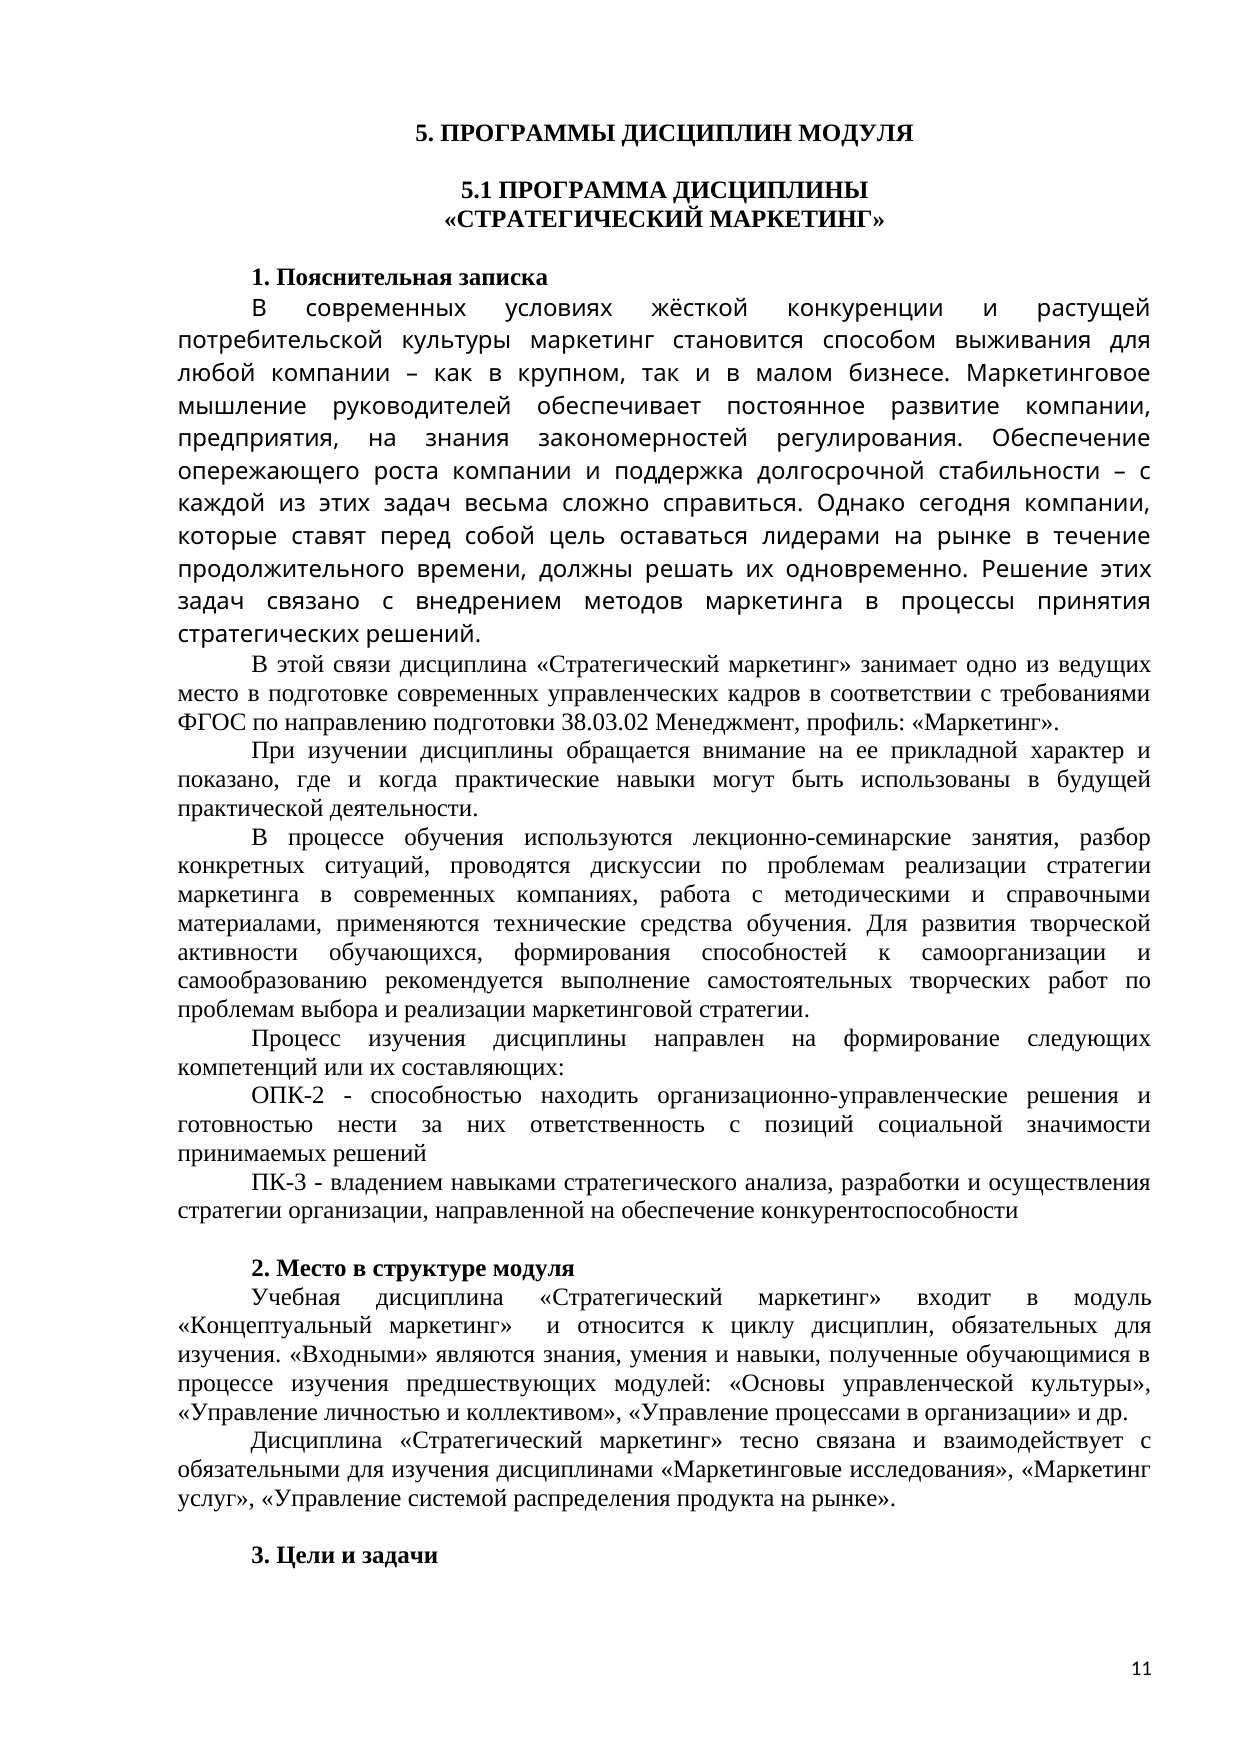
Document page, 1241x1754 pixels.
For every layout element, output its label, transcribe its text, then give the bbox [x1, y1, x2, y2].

text 2. Место в структуре модуля [177, 1253, 1152, 1282]
text 5. ПРОГРАММЫ ДИСЦИПЛИН МОДУЛЯ [177, 118, 1152, 147]
text В современных условиях жёсткой конкуренции и растущей потребительской культуры маркетинг становится способом выживания для любой компании – как в крупном, так и в малом бизнесе. Маркетинговое мышление руководителей обеспечивает постоянное развитие компании, предприятия, на знания закономерностей регулирования. Обеспечение опережающего роста компании и поддержка долгосрочной стабильности – с каждой из этих задач весьма сложно справиться. Однако сегодня компании, которые ставят перед собой цель оставаться лидерами на рынке в течение продолжительного времени, должны решать их одновременно. Решение этих задач связано с внедрением методов маркетинга в процессы принятия стратегических решений. [177, 291, 1152, 649]
text Процесс изучения дисциплины направлен на формирование следующих компетенций или их составляющих: [177, 1023, 1152, 1081]
text В этой связи дисциплина «Стратегический маркетинг» занимает одно из ведущих место в подготовке современных управленческих кадров в соответствии с требованиями ФГОС по направлению подготовки 38.03.02 Менеджмент, профиль: «Маркетинг». [177, 649, 1152, 736]
text «СТРАТЕГИЧЕСКИЙ МАРКЕТИНГ» [177, 204, 1152, 233]
text При изучении дисциплины обращается внимание на ее прикладной характер и показано, где и когда практические навыки могут быть использованы в будущей практической деятельности. [177, 736, 1152, 822]
text 3. Цели и задачи [177, 1541, 1152, 1569]
text 5.1 ПРОГРАММА ДИСЦИПЛИНЫ [177, 176, 1152, 204]
text В процессе обучения используются лекционно-семинарские занятия, разбор конкретных ситуаций, проводятся дискуссии по проблемам реализации стратегии маркетинга в современных компаниях, работа с методическими и справочными материалами, применяются технические средства обучения. Для развития творческой активности обучающихся, формирования способностей к самоорганизации и самообразованию рекомендуется выполнение самостоятельных творческих работ по проблемам выбора и реализации маркетинговой стратегии. [177, 822, 1152, 1023]
text Дисциплина «Стратегический маркетинг» тесно связана и взаимодействует с обязательными для изучения дисциплинами «Маркетинговые исследования», «Маркетинг услуг», «Управление системой распределения продукта на рынке». [177, 1426, 1152, 1512]
text ОПК-2 - способностью находить организационно-управленческие решения и готовностью нести за них ответственность с позиций социальной значимости принимаемых решений [177, 1081, 1152, 1167]
text Учебная дисциплина «Стратегический маркетинг» входит в модуль «Концептуальный маркетинг» и относится к циклу дисциплин, обязательных для изучения. «Входными» являются знания, умения и навыки, полученные обучающимися в процессе изучения предшествующих модулей: «Основы управленческой культуры», «Управление личностью и коллективом», «Управление процессами в организации» и др. [177, 1282, 1152, 1426]
text 1. Пояснительная записка [177, 262, 1152, 291]
text ПК-3 - владением навыками стратегического анализа, разработки и осуществления стратегии организации, направленной на обеспечение конкурентоспособности [177, 1167, 1152, 1224]
